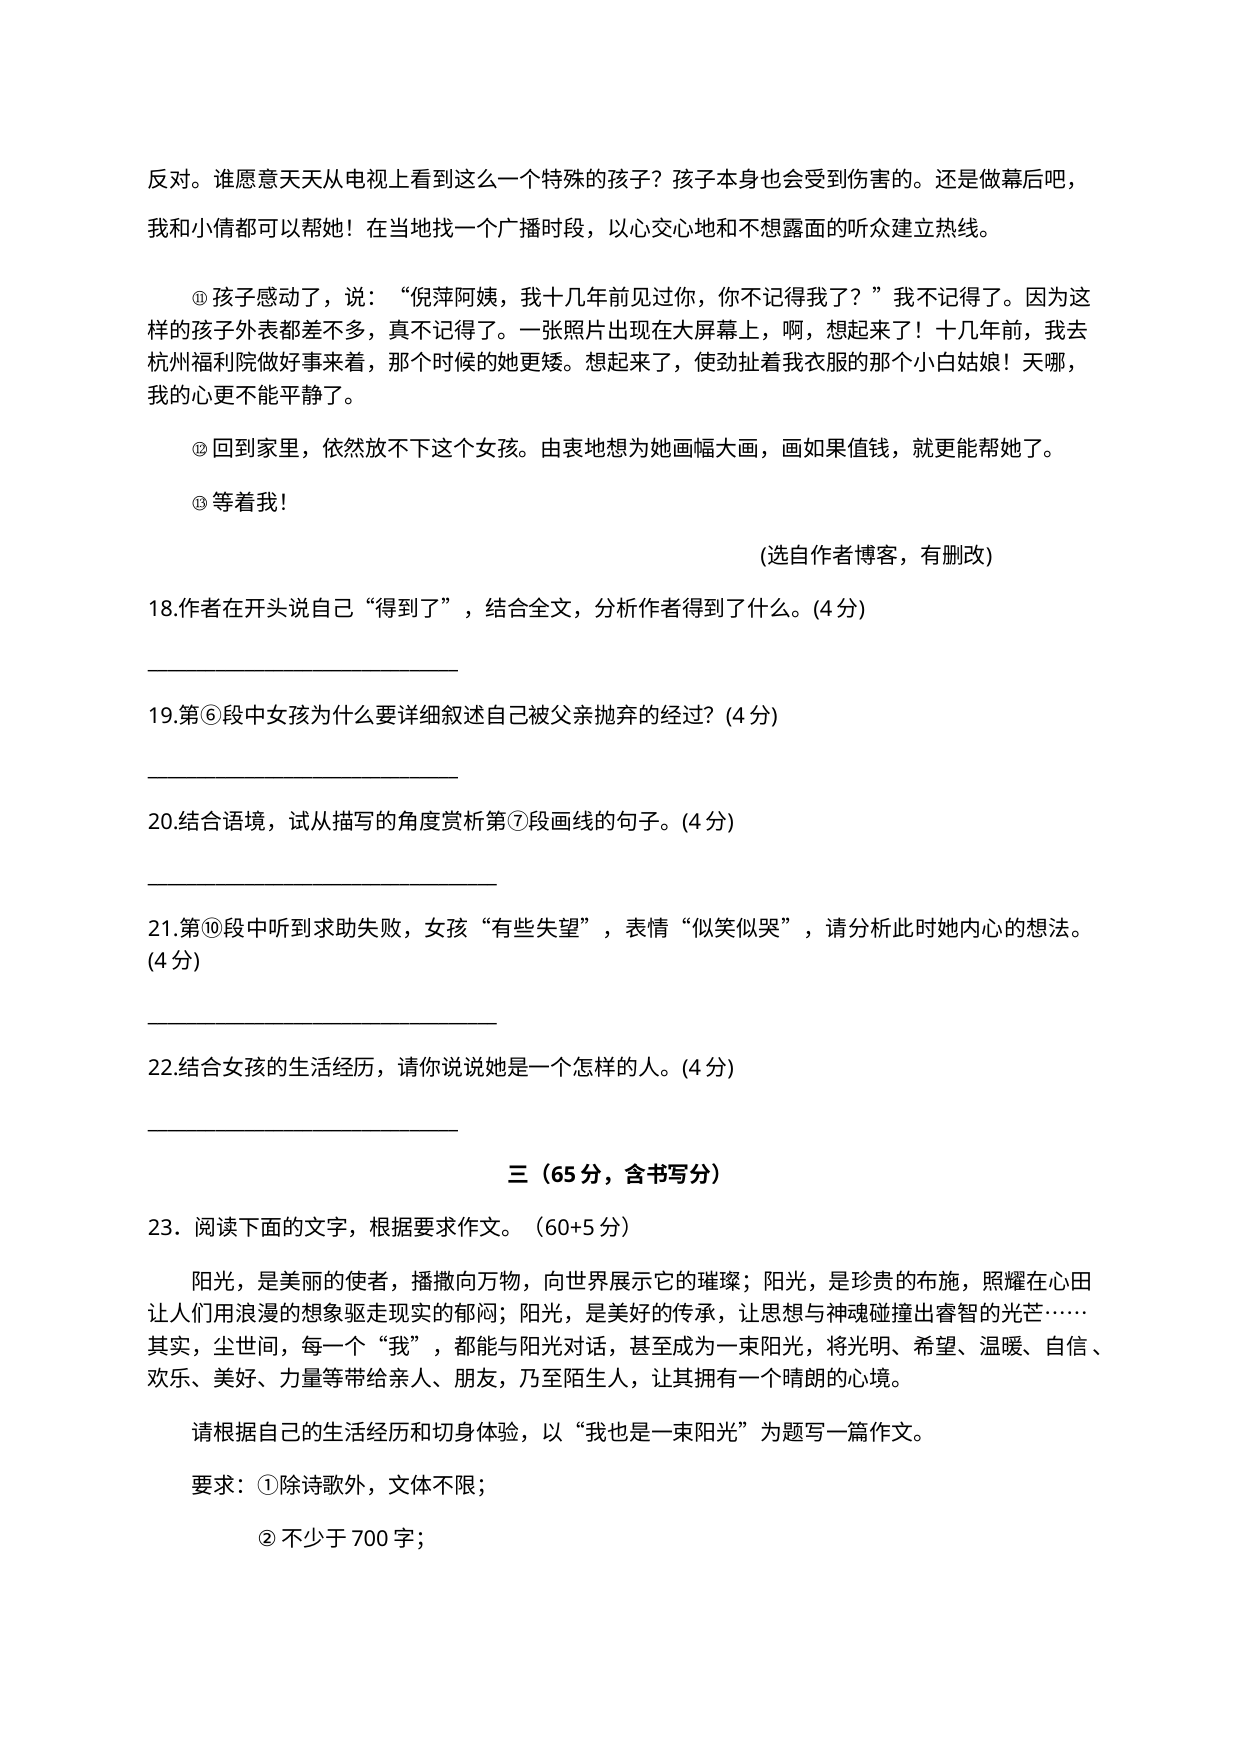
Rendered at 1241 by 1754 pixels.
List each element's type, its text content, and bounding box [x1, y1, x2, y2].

text 19.第⑥段中女孩为什么要详细叙述自己被父亲抛弃的经过？(4分) [148, 697, 1092, 730]
text 20.结合语境，试从描写的角度赏析第⑦段画线的句子。(4分) [148, 804, 1092, 837]
text 21.第⑩段中听到求助失败，女孩“有些失望”，表情“似笑似哭”，请分析此时她内心的想法。(4分) [148, 911, 1092, 976]
text ____________________________________ [148, 997, 1092, 1029]
text ________________________________ [148, 644, 1092, 677]
text (选自作者博客，有删改) [148, 537, 1092, 570]
text 23．阅读下面的文字，根据要求作文。（60+5分） [148, 1210, 1092, 1242]
text ⑬等着我！ [148, 484, 1092, 517]
text 阳光，是美丽的使者，播撒向万物，向世界展示它的璀璨；阳光，是珍贵的布施，照耀在心田，让人们用浪漫的想象驱走现实的郁闷；阳光，是美好的传承，让思想与神魂碰撞出睿智的光芒……其实，尘世间，每一个“我”，都能与阳光对话，甚至成为一束阳光，将光明、希望、温暖、自信、欢乐、美好、力量等带给亲人、朋友，乃至陌生人，让其拥有一个晴朗的心境。 [148, 1263, 1092, 1393]
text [148, 162, 1092, 243]
text 要求：①除诗歌外，文体不限； [148, 1467, 1092, 1500]
text ________________________________ [148, 1103, 1092, 1136]
text ⑫回到家里，依然放不下这个女孩。由衷地想为她画幅大画，画如果值钱，就更能帮她了。 [148, 431, 1092, 463]
text ②不少于700字； [148, 1521, 1092, 1553]
text 请根据自己的生活经历和切身体验，以“我也是一束阳光”为题写一篇作文。 [148, 1414, 1092, 1447]
text 22.结合女孩的生活经历，请你说说她是一个怎样的人。(4分) [148, 1050, 1092, 1082]
text ⑪孩子感动了，说：“倪萍阿姨，我十几年前见过你，你不记得我了？”我不记得了。因为这样的孩子外表都差不多，真不记得了。一张照片出现在大屏幕上，啊，想起来了！十几年前，我去杭州福利院做好事来着，那个时候的她更矮。想起来了，使劲扯着我衣服的那个小白姑娘！天哪，我的心更不能平静了。 [148, 280, 1092, 410]
text ____________________________________ [148, 857, 1092, 890]
text ________________________________ [148, 751, 1092, 783]
text 三（65分，含书写分） [148, 1157, 1092, 1189]
text 18.作者在开头说自己“得到了”，结合全文，分析作者得到了什么。(4分) [148, 591, 1092, 623]
